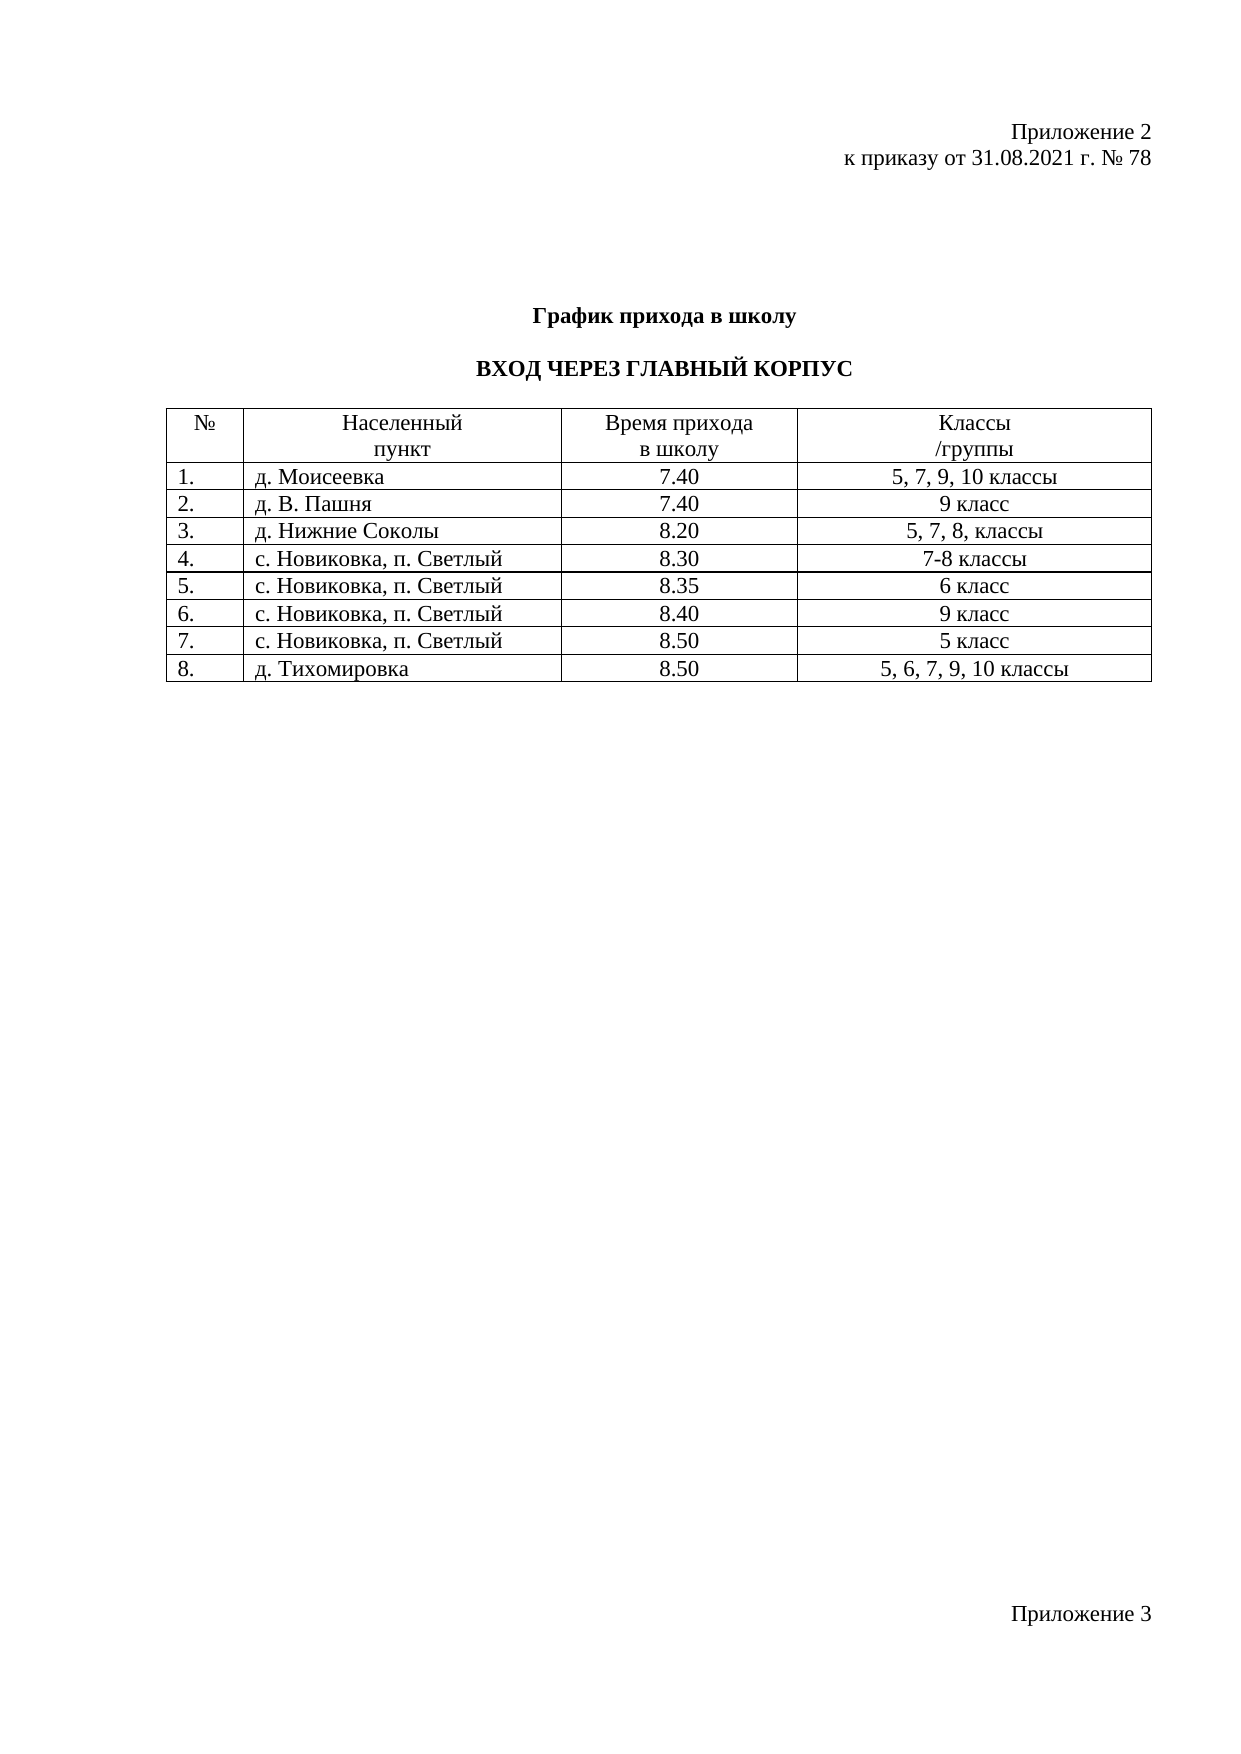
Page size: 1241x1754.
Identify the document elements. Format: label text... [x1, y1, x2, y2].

table_cell 5, 7, 8, классы [798, 518, 1151, 544]
table_cell 8.40 [562, 600, 797, 626]
table_header Время прихода в школу [562, 409, 797, 462]
table_cell [167, 490, 243, 517]
table_cell д. Тихомировка [244, 655, 561, 681]
table_cell [167, 573, 243, 599]
text График прихода в школу [177, 303, 1152, 329]
table_cell [167, 627, 243, 653]
table_cell 7.40 [562, 463, 797, 489]
text Приложение 3 [177, 1599, 1152, 1626]
table_cell 6 класс [798, 573, 1151, 599]
table_cell с. Новиковка, п. Светлый [244, 600, 561, 626]
text к приказу от 31.08.2021 г. № 78 [177, 144, 1152, 171]
table_cell 8.35 [562, 573, 797, 599]
table_cell 9 класс [798, 600, 1151, 626]
table_cell [167, 545, 243, 571]
table_cell 8.50 [562, 627, 797, 653]
text ВХОД ЧЕРЕЗ ГЛАВНЫЙ КОРПУС [177, 355, 1152, 382]
table_cell [167, 463, 243, 489]
table_cell 5, 6, 7, 9, 10 классы [798, 655, 1151, 681]
table_cell 5 класс [798, 627, 1151, 653]
table_cell с. Новиковка, п. Светлый [244, 627, 561, 653]
table_cell 9 класс [798, 490, 1151, 517]
table_cell 8.50 [562, 655, 797, 681]
text Приложение 2 [177, 118, 1152, 144]
table_cell 7.40 [562, 490, 797, 517]
table_header Классы /группы [798, 409, 1151, 462]
table_cell с. Новиковка, п. Светлый [244, 545, 561, 571]
table_cell 8.20 [562, 518, 797, 544]
table_cell 5, 7, 9, 10 классы [798, 463, 1151, 489]
table_header Населенный пункт [244, 409, 561, 462]
table_cell д. В. Пашня [244, 490, 561, 517]
table_cell д. Моисеевка [244, 463, 561, 489]
table_cell [167, 655, 243, 681]
table_cell [167, 518, 243, 544]
table_cell [167, 600, 243, 626]
table_cell с. Новиковка, п. Светлый [244, 573, 561, 599]
table_cell д. Нижние Соколы [244, 518, 561, 544]
table_header № [167, 409, 243, 462]
table_cell 8.30 [562, 545, 797, 571]
table_cell 7-8 классы [798, 545, 1151, 571]
